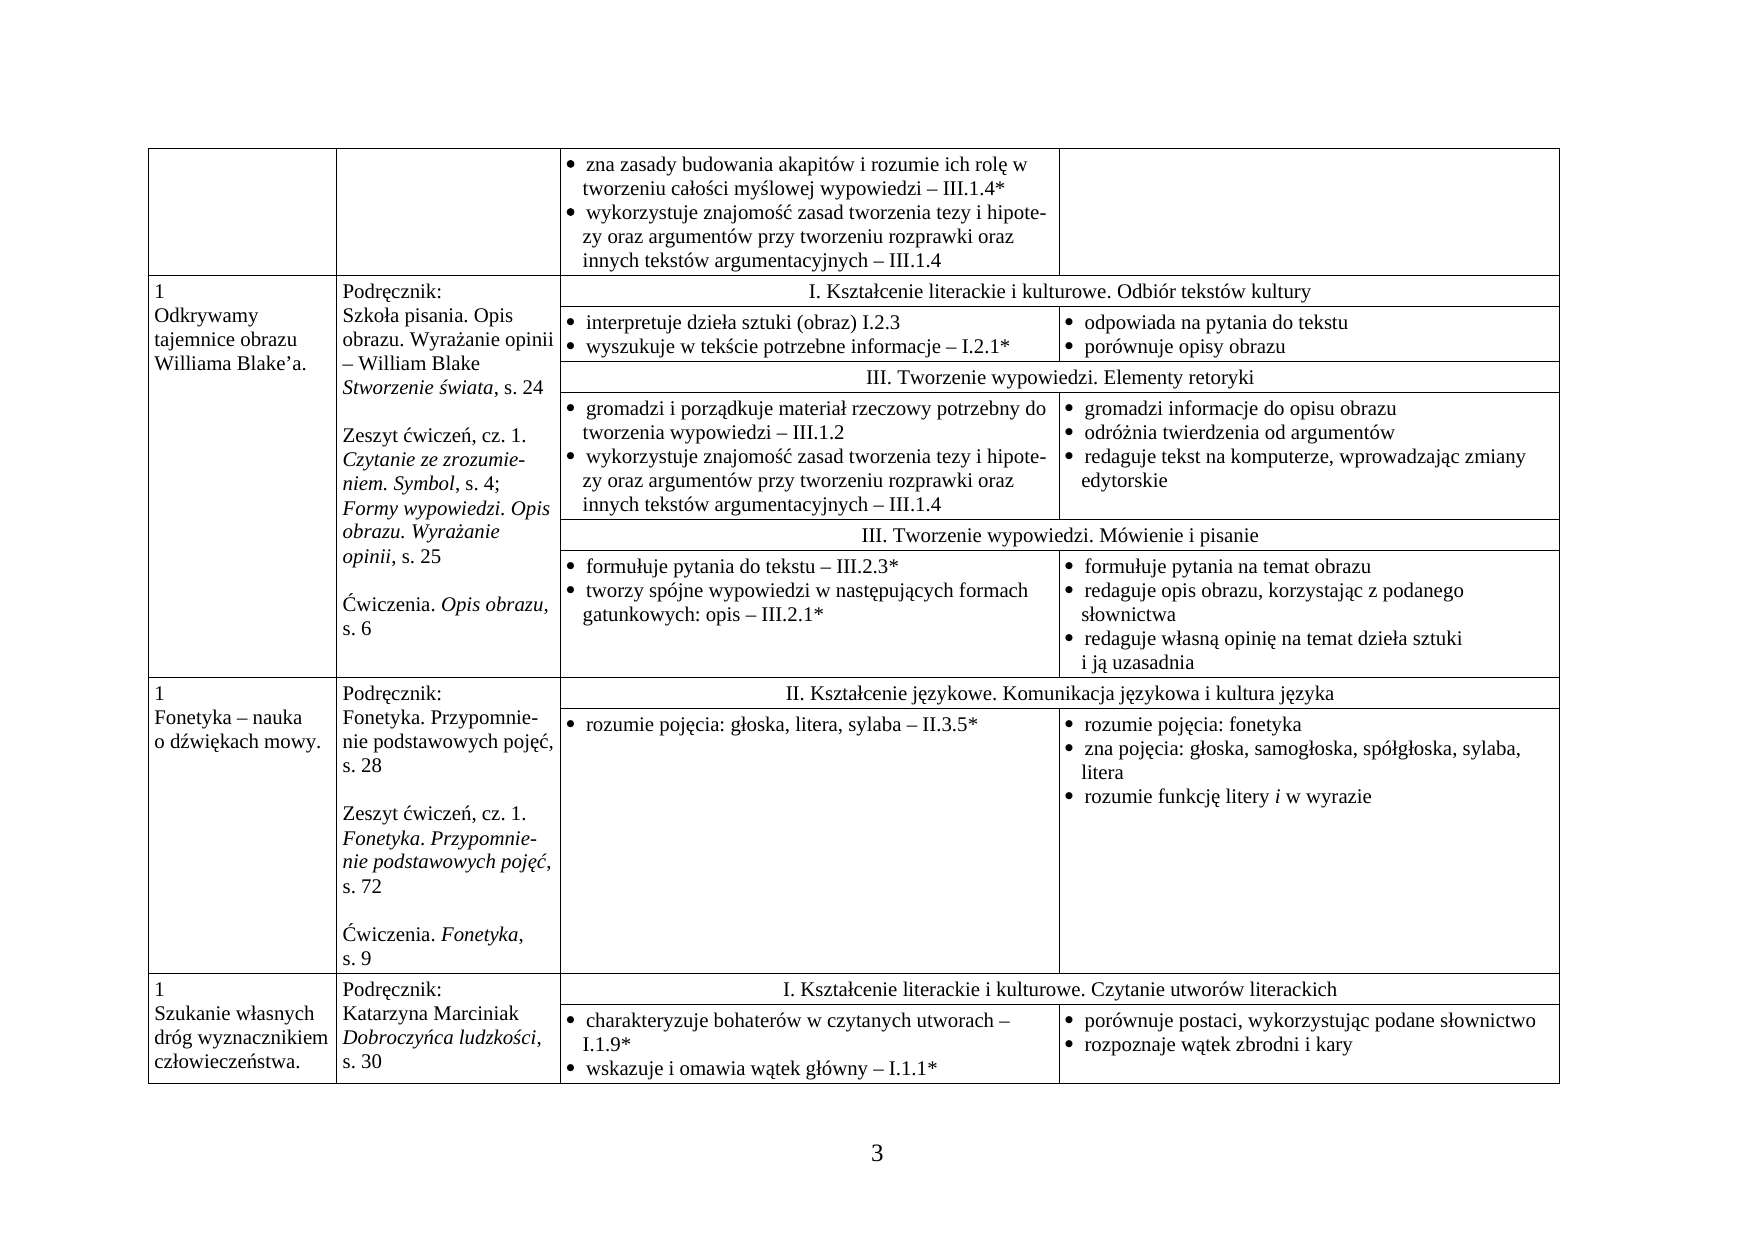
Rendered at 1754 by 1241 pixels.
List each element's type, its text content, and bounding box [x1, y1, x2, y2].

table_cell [561, 149, 1059, 275]
table_cell gromadzi i porządkuje materiał rzeczowy potrzebny do tworzenia wypowiedzi – III.1.2 wykorzystuje znajomość zasad tworzenia tezy i hipotezy oraz argumentów przy tworzeniu rozprawki oraz innych tekstów argumentacyjnych – III.1.4 [561, 393, 1059, 519]
table_cell 1 Fonetyka – nauka o dźwiękach mowy. [149, 678, 336, 973]
table_cell III. Tworzenie wypowiedzi. Mówienie i pisanie [561, 520, 1559, 550]
table_cell Podręcznik: Katarzyna Marciniak Dobroczyńca ludzkości, s. 30 [337, 974, 560, 1083]
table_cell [1060, 149, 1559, 275]
table_cell Podręcznik: Fonetyka. Przypomnienie podstawowych pojęć, s. 28 Zeszyt ćwiczeń, cz. 1. Fonetyka. Przypomnienie podstawowych pojęć, s. 72 Ćwiczenia. Fonetyka, s. 9 [337, 678, 560, 973]
table_cell 1 Odkrywamy tajemnice obrazu Williama Blake’a. [149, 276, 336, 677]
table_cell formułuje pytania na temat obrazu redaguje opis obrazu, korzystając z podanego słownictwa redaguje własną opinię na temat dzieła sztuki i ją uzasadnia [1060, 551, 1559, 677]
table_cell porównuje postaci, wykorzystując podane słownictwo rozpoznaje wątek zbrodni i kary [1060, 1005, 1559, 1083]
table_cell I. Kształcenie literackie i kulturowe. Odbiór tekstów kultury [561, 276, 1559, 306]
table_cell III. Tworzenie wypowiedzi. Elementy retoryki [561, 362, 1559, 392]
table_cell formułuje pytania do tekstu – III.2.3* tworzy spójne wypowiedzi w następujących formach gatunkowych: opis – III.2.1* [561, 551, 1059, 677]
table_cell 1 Szukanie własnych dróg wyznacznikiem człowieczeństwa. [149, 974, 336, 1083]
table_cell rozumie pojęcia: głoska, litera, sylaba – II.3.5* [561, 709, 1059, 973]
table_cell I. Kształcenie literackie i kulturowe. Czytanie utworów literackich [561, 974, 1559, 1004]
table_cell interpretuje dzieła sztuki (obraz) I.2.3 wyszukuje w tekście potrzebne informacje – I.2.1* [561, 307, 1059, 361]
table_cell odpowiada na pytania do tekstu porównuje opisy obrazu [1060, 307, 1559, 361]
table_cell II. Kształcenie językowe. Komunikacja językowa i kultura języka [561, 678, 1559, 708]
table_cell gromadzi informacje do opisu obrazu odróżnia twierdzenia od argumentów redaguje tekst na komputerze, wprowadzając zmiany edytorskie [1060, 393, 1559, 519]
table_cell rozumie pojęcia: fonetyka zna pojęcia: głoska, samogłoska, spółgłoska, sylaba, litera rozumie funkcję litery i w wyrazie [1060, 709, 1559, 973]
table_cell Podręcznik: Szkoła pisania. Opis obrazu. Wyrażanie opinii – William Blake Stworzenie świata, s. 24 Zeszyt ćwiczeń, cz. 1. Czytanie ze zrozumie-niem. Symbol, s. 4; Formy wypowiedzi. Opis obrazu. Wyrażanie opinii, s. 25 Ćwiczenia. Opis obrazu, s. 6 [337, 276, 560, 677]
table_cell charakteryzuje bohaterów w czytanych utworach – I.1.9* wskazuje i omawia wątek główny – I.1.1* [561, 1005, 1059, 1083]
